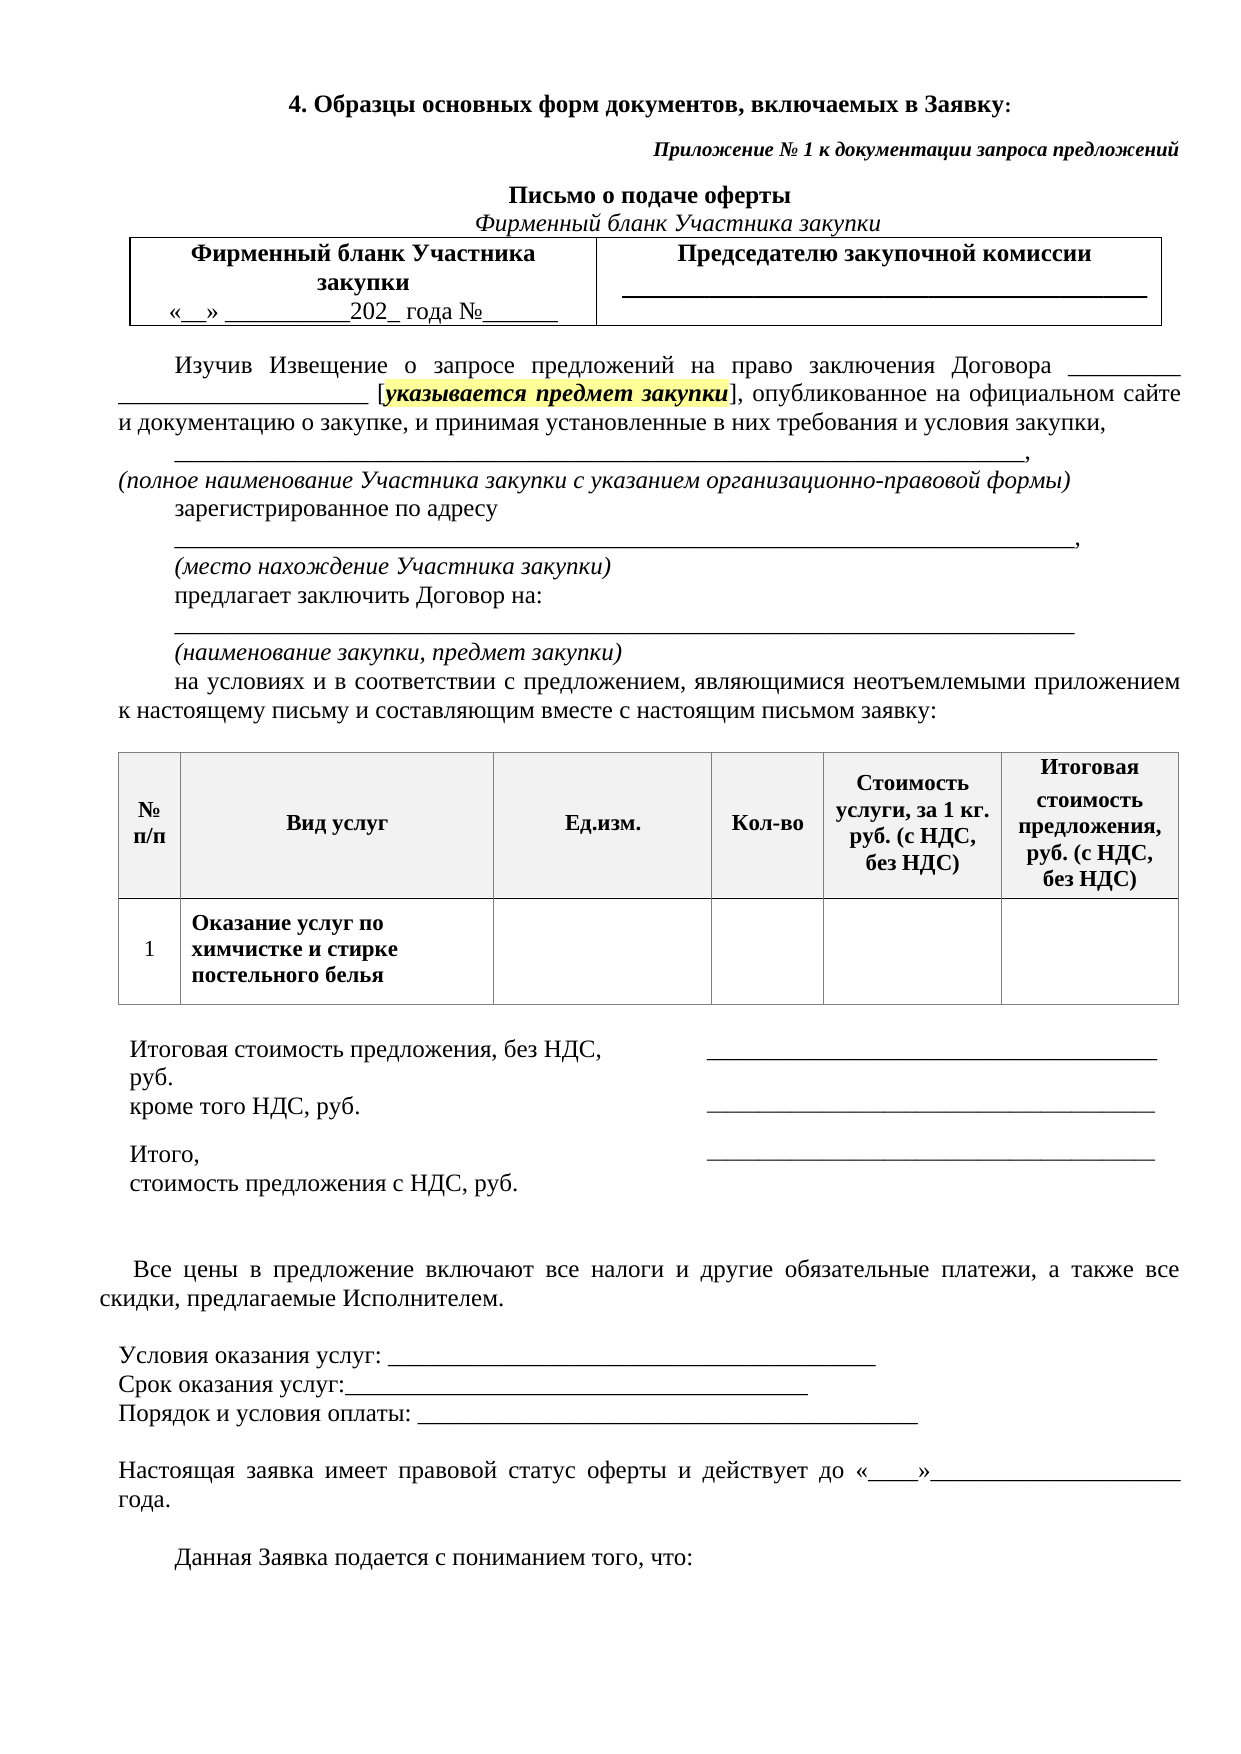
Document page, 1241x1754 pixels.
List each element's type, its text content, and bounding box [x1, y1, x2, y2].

table_header Ед.изм. [494, 753, 711, 897]
text 4. Образцы основных форм документов, включаемых в Заявку: [118, 89, 1181, 117]
table_header Итоговая стоимость предложения, руб. (с НДС, без НДС) [1002, 753, 1178, 897]
text предлагает заключить Договор на: [118, 580, 1181, 608]
table_cell [494, 899, 711, 1004]
text Условия оказания услуг: _______________________________________ [118, 1341, 1181, 1369]
table_cell кроме того НДС, руб. [118, 1091, 661, 1139]
text (полное наименование Участника закупки с указанием организационно-правовой формы) [118, 465, 1181, 493]
text ________________________________________________________________________ [118, 608, 1181, 637]
text Письмо о подаче оферты [118, 180, 1181, 208]
text Срок оказания услуг:_____________________________________ [118, 1369, 1181, 1398]
table_header ____________________________________ [661, 1034, 1177, 1091]
table_cell Итого, стоимость предложения с НДС, руб. [118, 1139, 661, 1197]
text Настоящая заявка имеет правовой статус оферты и действует до «____»____________________ года. [118, 1456, 1181, 1513]
text Фирменный бланк Участника закупки [118, 208, 1181, 237]
table_cell ___________________________________________ [661, 1091, 1177, 1139]
table_header Фирменный бланк Участника закупки «__» __________202_ года №______ [131, 238, 596, 324]
table_header № п/п [119, 753, 180, 897]
table_cell [824, 899, 1001, 1004]
text Порядок и условия оплаты: ________________________________________ [118, 1398, 1181, 1427]
table_header Председателю закупочной комиссии ____________________________________ [597, 238, 1161, 324]
text ________________________________________________________________________, [118, 522, 1181, 551]
table_cell Оказание услуг по химчистке и стирке постельного белья [181, 899, 493, 1004]
table_cell 1 [119, 899, 180, 1004]
table_header Стоимость услуги, за 1 кг. руб. (с НДС, без НДС) [824, 753, 1001, 897]
table_header Итоговая стоимость предложения, без НДС, руб. [118, 1034, 661, 1091]
table_cell ___________________________________________ [661, 1139, 1177, 1197]
table_header Кол-во [712, 753, 823, 897]
table_cell [1002, 899, 1178, 1004]
table_cell [712, 899, 823, 1004]
text (место нахождение Участника закупки) [118, 551, 1181, 580]
text зарегистрированное по адресу [118, 493, 1181, 522]
text Все цены в предложение включают все налоги и другие обязательные платежи, а также все скидки, предлагаемые Исполнителем. [99, 1254, 1181, 1312]
text ____________________________________________________________________, [118, 436, 1181, 465]
text (наименование закупки, предмет закупки) [118, 637, 1181, 666]
text на условиях и в соответствии с предложением, являющимися неотъемлемыми приложением к настоящему письму и составляющим вместе с настоящим письмом заявку: [118, 666, 1181, 723]
text Изучив Извещение о запросе предложений на право заключения Договора _________ ____________________ [указывается предмет закупки], опубликованное на официальном сайте и документацию о закупке, и принимая установленные в них требования и условия закупки, [118, 350, 1181, 436]
table_header Вид услуг [181, 753, 493, 897]
text Приложение № 1 к документации запроса предложений [118, 137, 1181, 161]
text Данная Заявка подается с пониманием того, что: [106, 1542, 1181, 1571]
